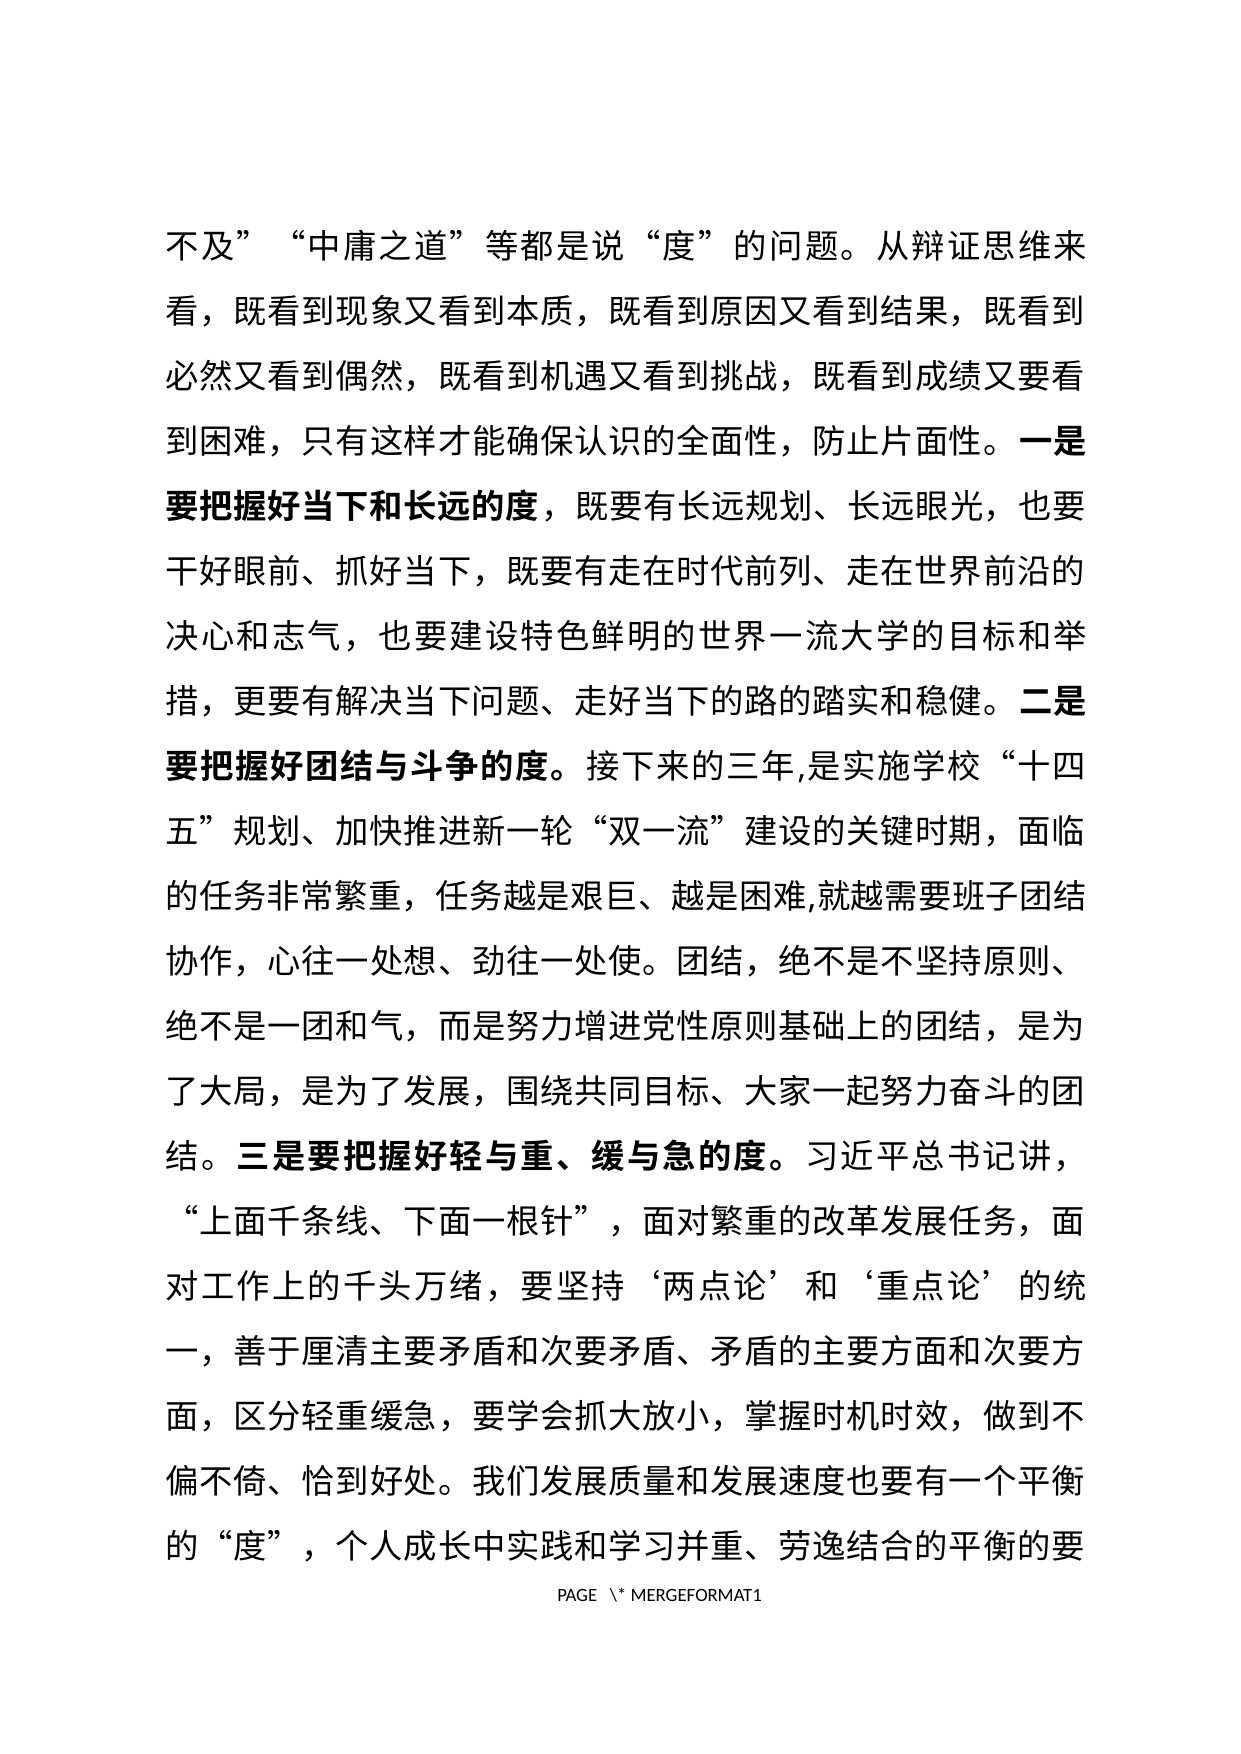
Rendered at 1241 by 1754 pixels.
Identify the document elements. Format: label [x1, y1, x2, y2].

text [165, 212, 1087, 1577]
